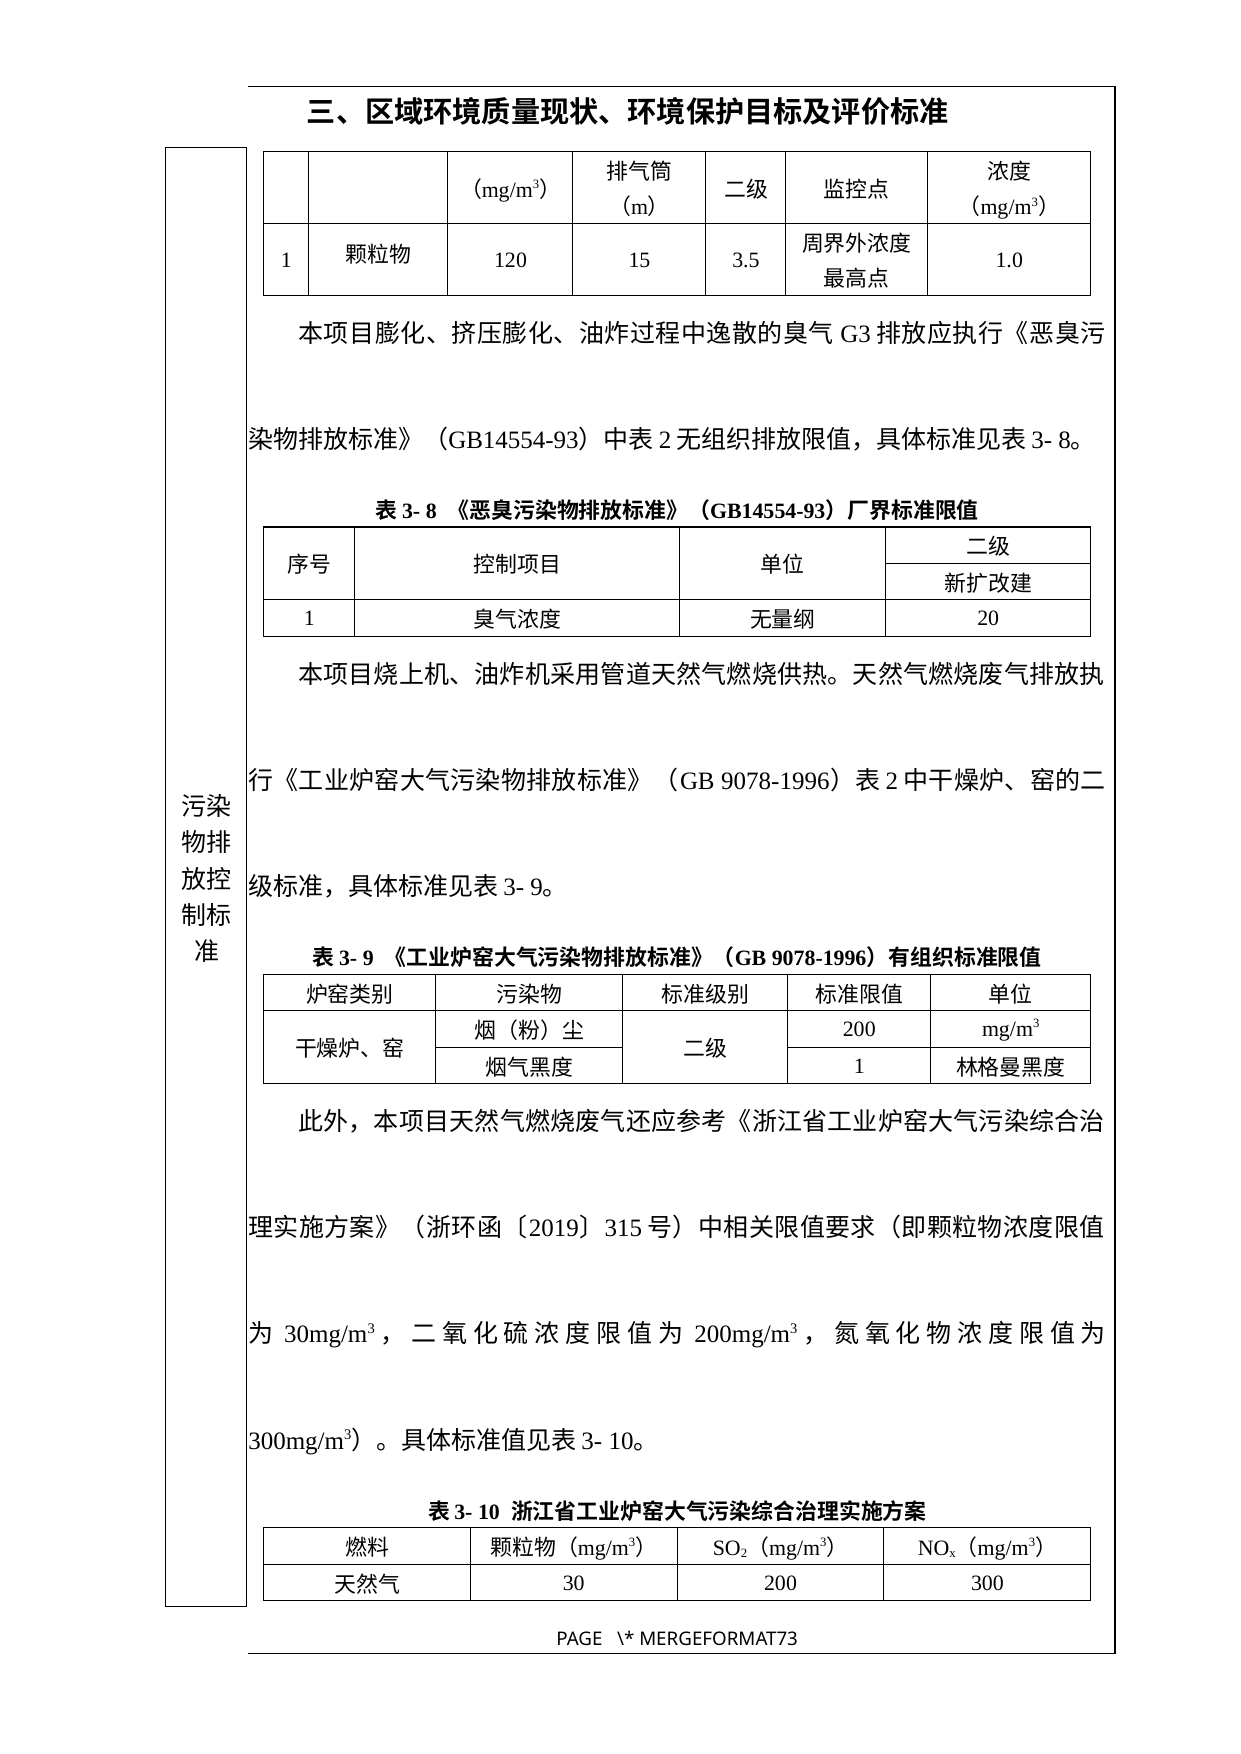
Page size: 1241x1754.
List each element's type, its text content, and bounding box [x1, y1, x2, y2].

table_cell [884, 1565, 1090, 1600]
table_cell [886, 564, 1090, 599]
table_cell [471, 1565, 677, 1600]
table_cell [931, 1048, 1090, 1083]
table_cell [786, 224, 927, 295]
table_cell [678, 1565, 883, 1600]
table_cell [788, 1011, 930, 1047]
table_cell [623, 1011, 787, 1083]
list 此外，本项目天然气燃烧废气还应参考《浙江省工业炉窑大气污染综合治理实施方案》（浙环函〔2019〕315号）中相关限值要求（即颗粒物浓度限值为30mg/m3，二氧化硫浓度限值为200mg/m3，氮氧化物浓度限值为300mg/m3）。具体标准值见表3- 10。 [248, 1084, 1106, 1474]
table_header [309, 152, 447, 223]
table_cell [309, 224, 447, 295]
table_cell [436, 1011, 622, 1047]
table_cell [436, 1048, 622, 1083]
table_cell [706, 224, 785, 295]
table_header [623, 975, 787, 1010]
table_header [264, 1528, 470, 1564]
list 本项目膨化、挤压膨化、油炸过程中逸散的臭气G3排放应执行《恶臭污染物排放标准》（GB14554-93）中表2无组织排放限值，具体标准见表3- 8。 [248, 296, 1106, 473]
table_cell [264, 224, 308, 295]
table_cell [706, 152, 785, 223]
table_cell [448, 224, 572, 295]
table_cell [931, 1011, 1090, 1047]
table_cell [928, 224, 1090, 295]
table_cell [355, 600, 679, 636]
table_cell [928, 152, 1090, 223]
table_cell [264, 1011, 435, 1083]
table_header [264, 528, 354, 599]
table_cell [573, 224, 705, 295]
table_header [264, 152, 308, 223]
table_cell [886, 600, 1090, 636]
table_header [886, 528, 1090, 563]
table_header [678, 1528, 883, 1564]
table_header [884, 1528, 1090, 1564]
list 本项目烧上机、油炸机采用管道天然气燃烧供热。天然气燃烧废气排放执行《工业炉窑大气污染物排放标准》（GB 9078-1996）表2中干燥炉、窑的二级标准，具体标准见表3- 9。 [248, 637, 1106, 920]
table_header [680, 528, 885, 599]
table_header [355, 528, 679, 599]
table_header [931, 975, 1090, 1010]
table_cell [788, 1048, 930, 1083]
text 表3- 8 《恶臭污染物排放标准》（GB14554-93）厂界标准限值 [248, 491, 1106, 526]
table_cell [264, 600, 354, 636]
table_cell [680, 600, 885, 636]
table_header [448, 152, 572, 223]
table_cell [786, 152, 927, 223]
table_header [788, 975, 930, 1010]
text 表3- 10 浙江省工业炉窑大气污染综合治理实施方案 [248, 1492, 1106, 1527]
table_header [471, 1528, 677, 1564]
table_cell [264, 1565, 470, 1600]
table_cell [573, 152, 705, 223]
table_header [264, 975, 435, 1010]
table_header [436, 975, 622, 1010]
text 表3- 9 《工业炉窑大气污染物排放标准》（GB 9078-1996）有组织标准限值 [248, 938, 1106, 974]
